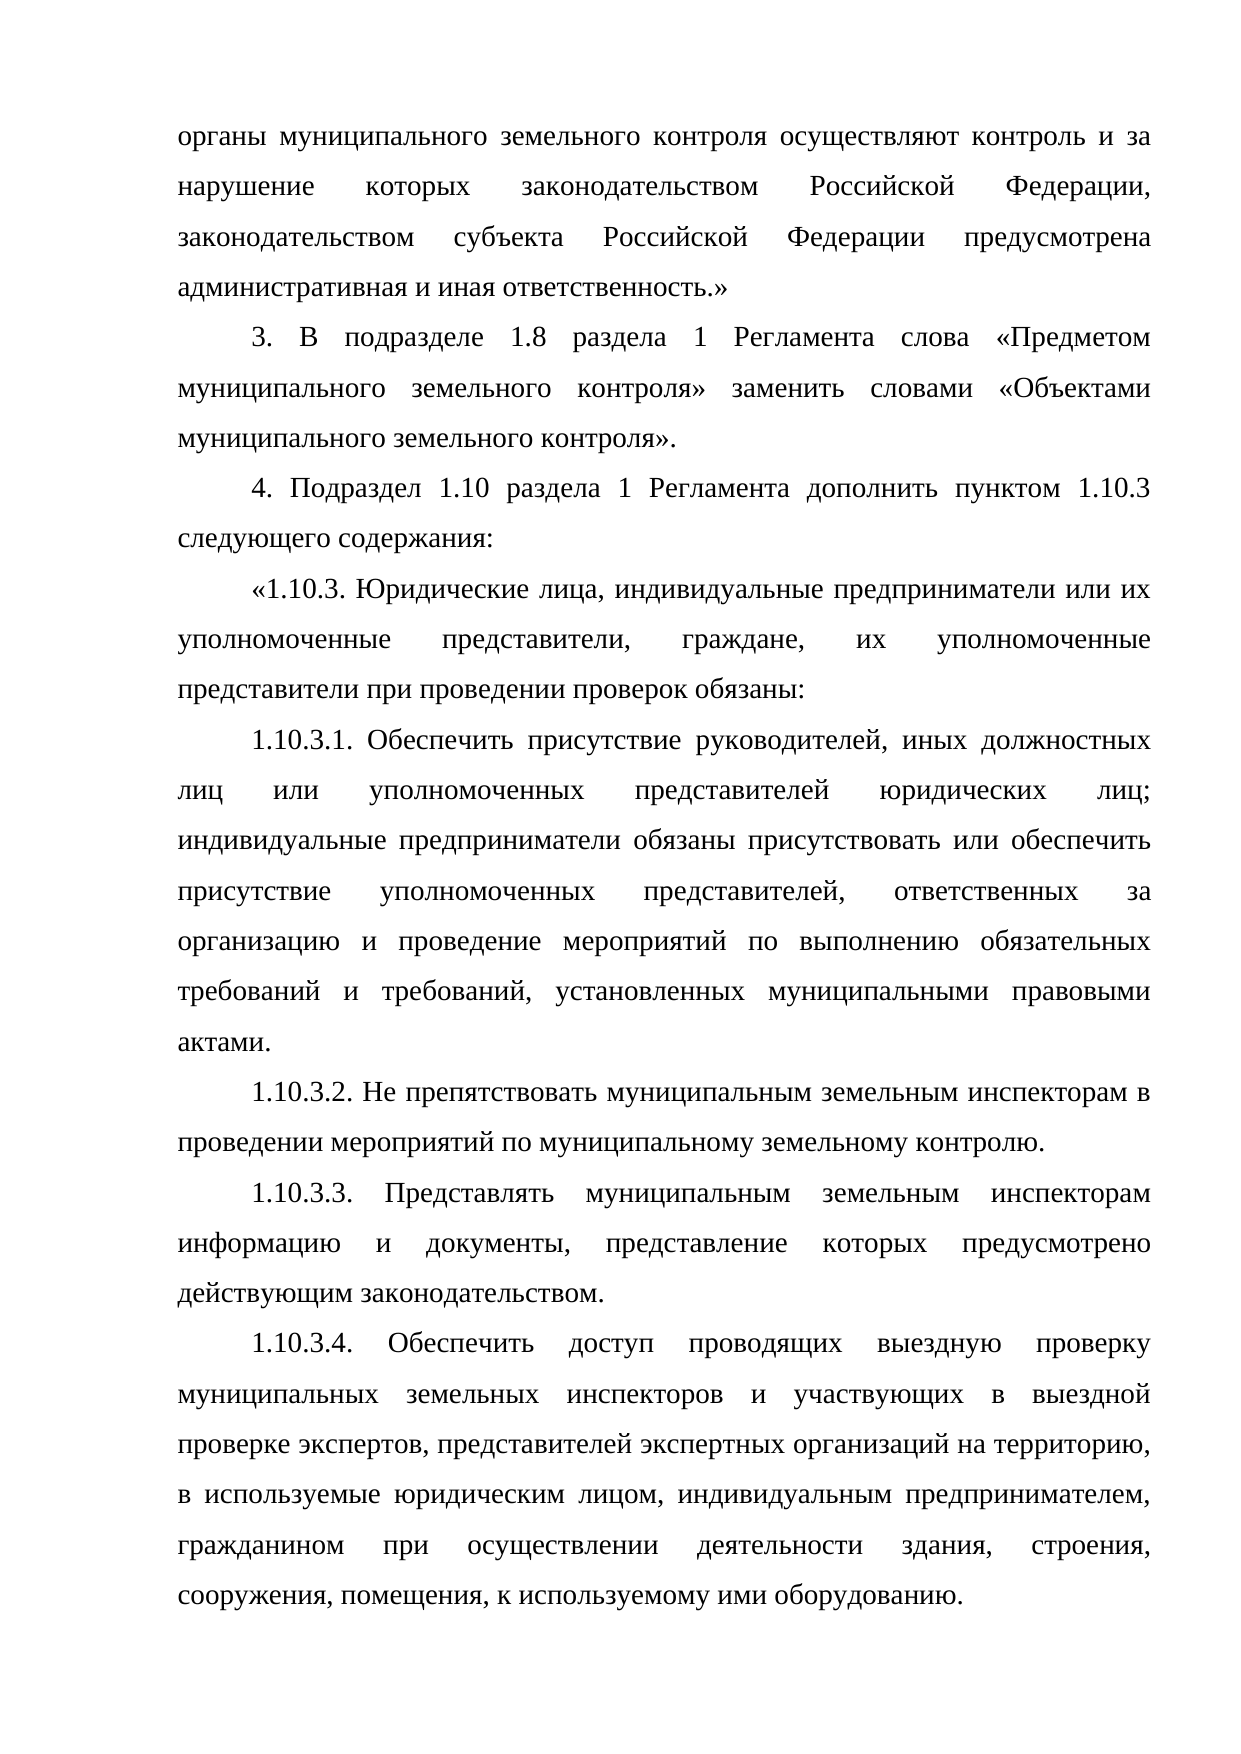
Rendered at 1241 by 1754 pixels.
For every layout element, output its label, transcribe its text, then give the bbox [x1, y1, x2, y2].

text 3. В подразделе 1.8 раздела 1 Регламента слова «Предметом муниципального земельного контроля» заменить словами «Объектами муниципального земельного контроля». [177, 319, 1152, 453]
text 1.10.3.1. Обеспечить присутствие руководителей, иных должностных лиц или уполномоченных представителей юридических лиц; индивидуальные предприниматели обязаны присутствовать или обеспечить присутствие уполномоченных представителей, ответственных за организацию и проведение мероприятий по выполнению обязательных требований и требований, установленных муниципальными правовыми актами. [177, 722, 1152, 1057]
text 1.10.3.3. Представлять муниципальным земельным инспекторам информацию и документы, представление которых предусмотрено действующим законодательством. [177, 1175, 1152, 1309]
text «1.10.3. Юридические лица, индивидуальные предприниматели или их уполномоченные представители, граждане, их уполномоченные представители при проведении проверок обязаны: [177, 571, 1152, 705]
text 1.10.3.4. Обеспечить доступ проводящих выездную проверку муниципальных земельных инспекторов и участвующих в выездной проверке экспертов, представителей экспертных организаций на территорию, в используемые юридическим лицом, индивидуальным предпринимателем, гражданином при осуществлении деятельности здания, строения, сооружения, помещения, к используемому ими оборудованию. [177, 1326, 1152, 1611]
text 1.10.3.2. Не препятствовать муниципальным земельным инспекторам в проведении мероприятий по муниципальному земельному контролю. [177, 1074, 1152, 1158]
text 4. Подраздел 1.10 раздела 1 Регламента дополнить пунктом 1.10.3 следующего содержания: [177, 470, 1152, 554]
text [177, 118, 1152, 303]
